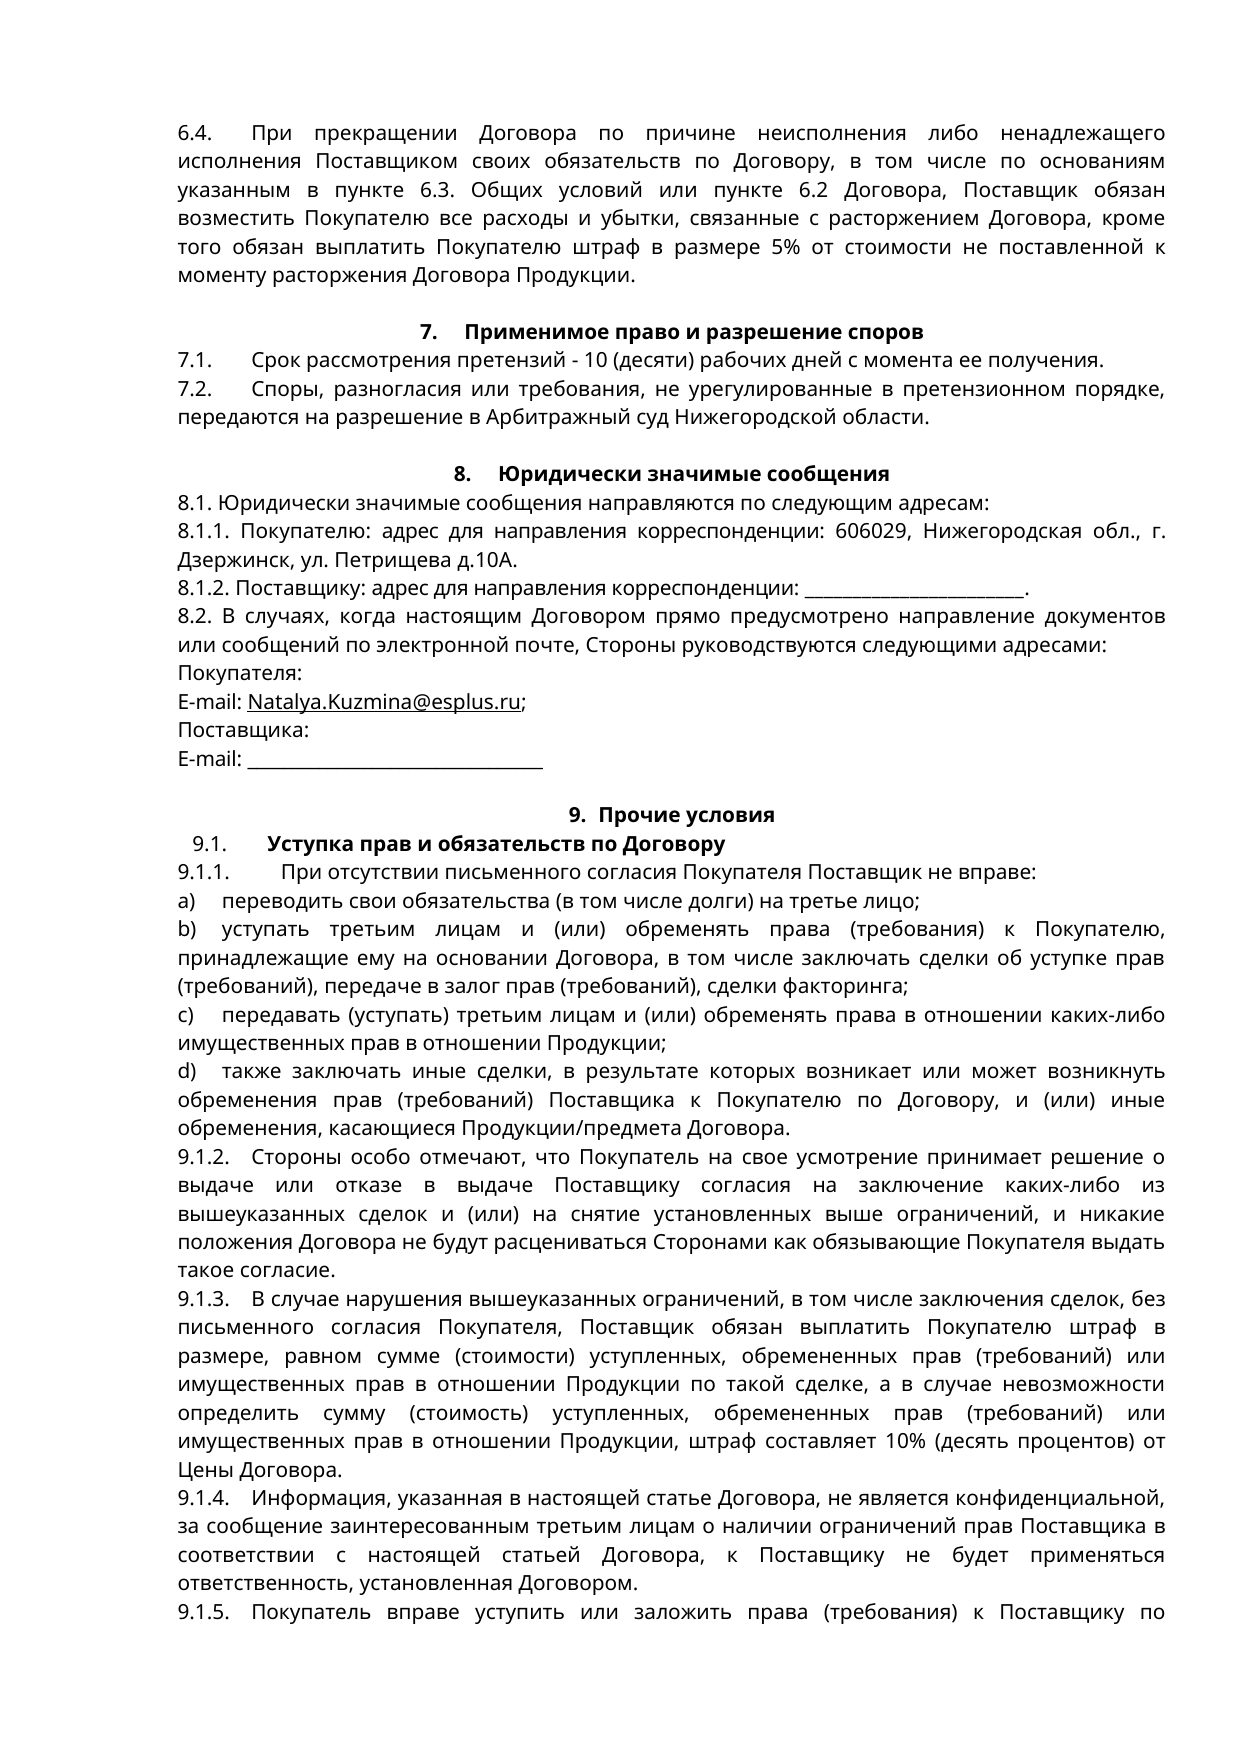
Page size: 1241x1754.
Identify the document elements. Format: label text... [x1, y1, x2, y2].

list 8.1.1. Покупателю: адрес для направления корреспонденции: 606029, Нижегородская обл., г. Дзержинск, ул. Петрищева д.10А. [177, 516, 1167, 573]
list Применимое право и разрешение споров [177, 317, 1167, 346]
list Стороны особо отмечают, что Покупатель на свое усмотрение принимает решение о выдаче или отказе в выдаче Поставщику согласия на заключение каких-либо из вышеуказанных сделок и (или) на снятие установленных выше ограничений, и никакие положения Договора не будут расцениваться Сторонами как обязывающие Покупателя выдать такое согласие. [177, 1142, 1167, 1284]
list 8.2. В случаях, когда настоящим Договором прямо предусмотрено направление документов или сообщений по электронной почте, Стороны руководствуются следующими адресами: [177, 602, 1167, 658]
list Срок рассмотрения претензий - 10 (десяти) рабочих дней с момента ее получения. [177, 346, 1167, 374]
list При отсутствии письменного согласия Покупателя Поставщик не вправе: [177, 857, 1167, 886]
list переводить свои обязательства (в том числе долги) на третье лицо; [177, 886, 1167, 914]
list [177, 1597, 1167, 1625]
text E-mail: _________________________________ [177, 744, 1167, 772]
list 8.1.2. Поставщику: адрес для направления корреспонденции: _______________________. [177, 573, 1167, 602]
list E-mail: Natalya.Kuzmina@esplus.ru; [177, 687, 1167, 715]
list Покупателя: [177, 658, 1167, 687]
list Прочие условия [177, 801, 1167, 829]
list При прекращении Договора по причине неисполнения либо ненадлежащего исполнения Поставщиком своих обязательств по Договору, в том числе по основаниям указанным в пункте 6.3. Общих условий или пункте 6.2 Договора, Поставщик обязан возместить Покупателю все расходы и убытки, связанные с расторжением Договора, кроме того обязан выплатить Покупателю штраф в размере 5% от стоимости не поставленной к моменту расторжения Договора Продукции. [177, 118, 1167, 289]
list также заключать иные сделки, в результате которых возникает или может возникнуть обременения прав (требований) Поставщика к Покупателю по Договору, и (или) иные обременения, касающиеся Продукции/предмета Договора. [177, 1057, 1167, 1142]
list Уступка прав и обязательств по Договору [192, 829, 1167, 857]
list Споры, разногласия или требования, не урегулированные в претензионном порядке, передаются на разрешение в Арбитражный суд Нижегородской области. [177, 374, 1167, 431]
list передавать (уступать) третьим лицам и (или) обременять права в отношении каких-либо имущественных прав в отношении Продукции; [177, 1000, 1167, 1057]
list 8.1. Юридически значимые сообщения направляются по следующим адресам: [177, 488, 1167, 516]
list Юридически значимые сообщения [177, 459, 1167, 488]
list Информация, указанная в настоящей статье Договора, не является конфиденциальной, за сообщение заинтересованным третьим лицам о наличии ограничений прав Поставщика в соответствии с настоящей статьей Договора, к Поставщику не будет применяться ответственность, установленная Договором. [177, 1483, 1167, 1597]
list Поставщика: [177, 715, 1167, 744]
list В случае нарушения вышеуказанных ограничений, в том числе заключения сделок, без письменного согласия Покупателя, Поставщик обязан выплатить Покупателю штраф в размере, равном сумме (стоимости) уступленных, обремененных прав (требований) или имущественных прав в отношении Продукции по такой сделке, а в случае невозможности определить сумму (стоимость) уступленных, обремененных прав (требований) или имущественных прав в отношении Продукции, штраф составляет 10% (десять процентов) от Цены Договора. [177, 1284, 1167, 1483]
list уступать третьим лицам и (или) обременять права (требования) к Покупателю, принадлежащие ему на основании Договора, в том числе заключать сделки об уступке прав (требований), передаче в залог прав (требований), сделки факторинга; [177, 914, 1167, 1000]
